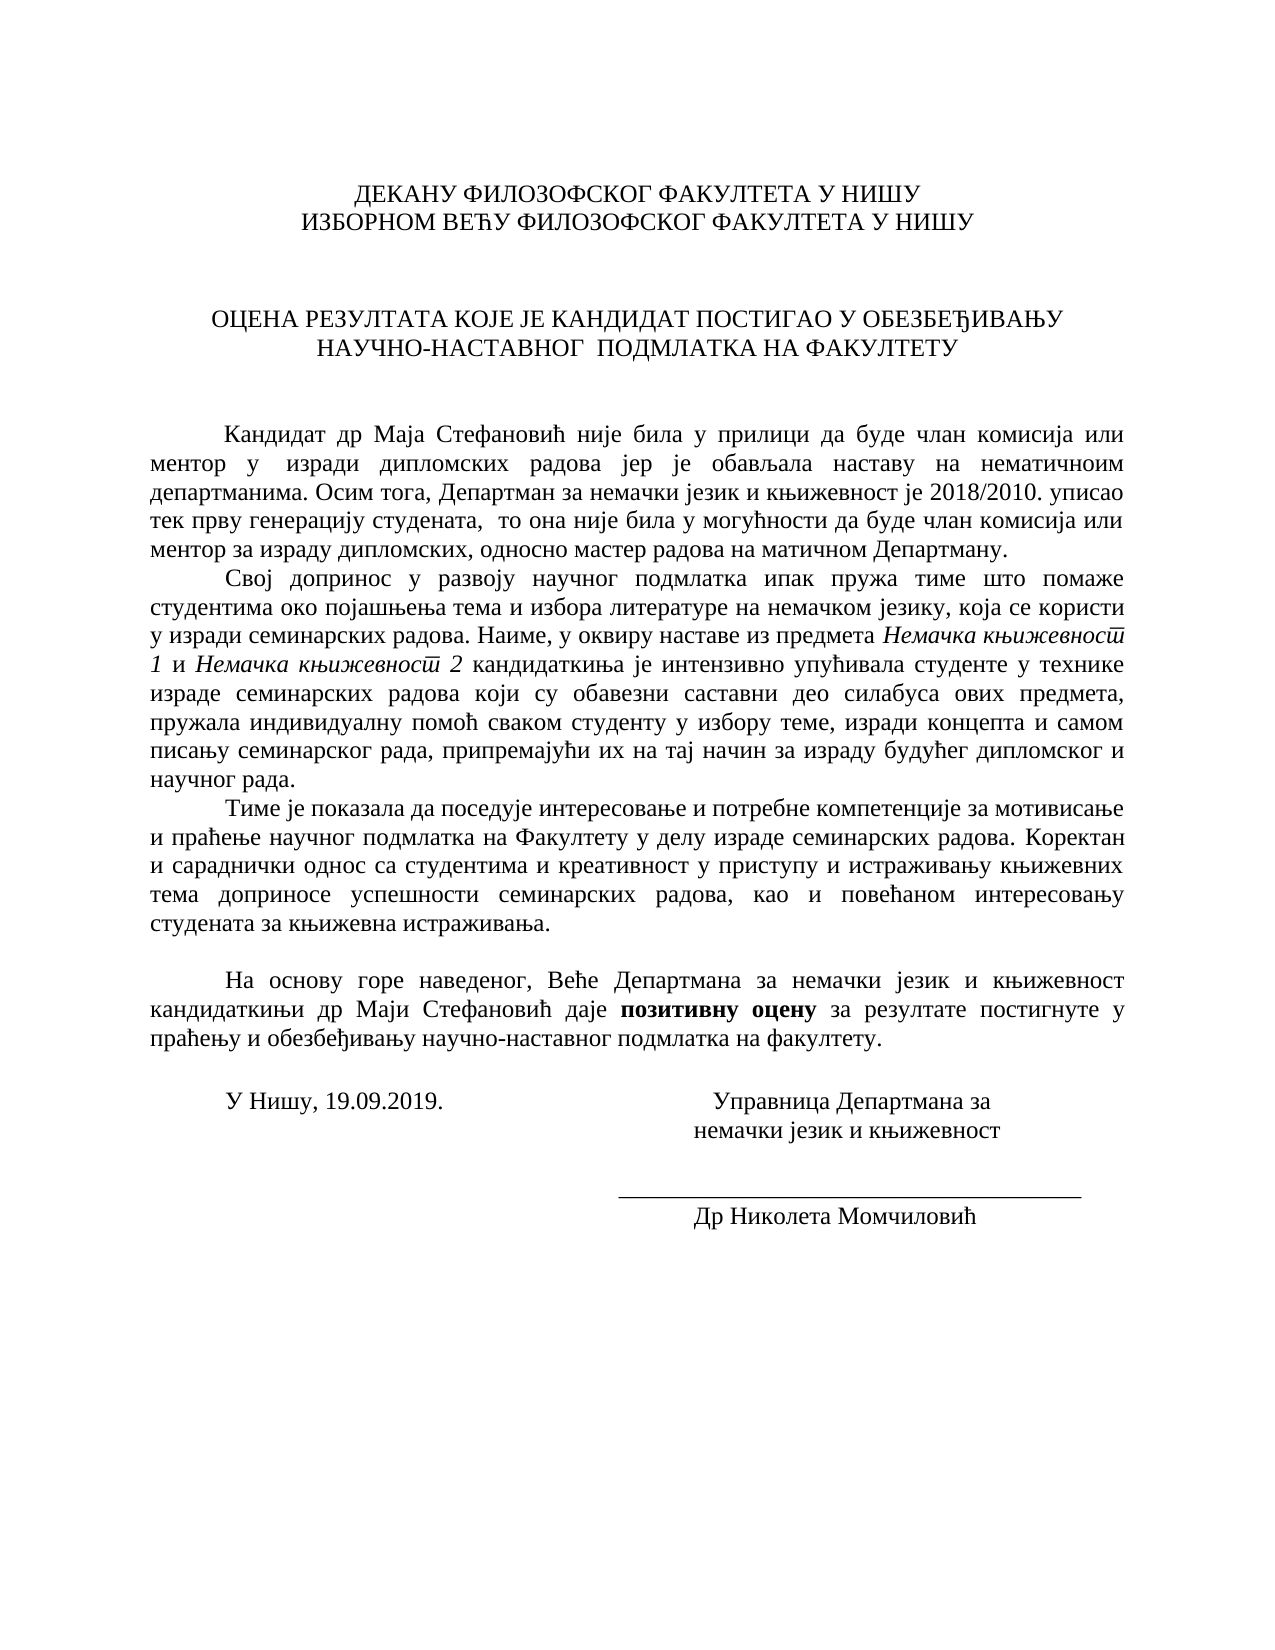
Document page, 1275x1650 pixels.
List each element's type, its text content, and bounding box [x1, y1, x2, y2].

text ИЗБОРНОМ ВЕЋУ ФИЛОЗОФСКОГ ФАКУЛТЕТА У НИШУ [150, 207, 1125, 236]
text Др Николета Момчиловић [150, 1201, 1125, 1230]
text Тиме је показала да поседује интересовање и потребне компетенције за мотивисање и праћење научног подмлатка на Факултету у делу израде семинарских радова. Коректан и сараднички однос са студентима и креативност у приступу и истраживању књижевних тема доприносе успешности семинарских радова, као и повећаном интересовању студената за књижевна истраживања. [150, 793, 1125, 937]
text Свој допринос у развоју научног подмлатка ипак пружа тиме што помаже студентима око појашњења тема и избора литературе на немачком језику, која се користи у изради семинарских радова. Наиме, у оквиру наставе из предмета Немачка књижевност 1 и Немачка књижевност 2 кандидаткиња је интензивно упућивала студенте у технике израде семинарских радова који су обавезни саставни део силабуса ових предмета, пружала индивидуалну помоћ сваком студенту у избору теме, изради концепта и самом писању семинарског рада, припремајући их на тај начин за израду будућег дипломског и научног рада. [150, 563, 1125, 793]
text _____________________________________ [150, 1172, 1125, 1201]
text На основу горе наведеног, Веће Департмана за немачки језик и књижевност кандидаткињи др Маји Стефановић даје позитивну оцену за резултате постигнуте у праћењу и обезбеђивању научно-наставног подмлатка на факултету. [150, 966, 1125, 1052]
text немачки језик и књижевност [150, 1115, 1125, 1143]
text ДЕКАНУ ФИЛОЗОФСКОГ ФАКУЛТЕТА У НИШУ [150, 179, 1125, 207]
text У Нишу, 19.09.2019. Управница Департмана за [150, 1086, 1125, 1115]
subtitle НАУЧНО-НАСТАВНОГ ПОДМЛАТКА НА ФАКУЛТЕТУ [150, 333, 1125, 362]
text Кандидат др Маја Стефановић није била у прилици да буде члан комисија или ментор у изради дипломских радова јер је обављала наставу на нематичноим департманима. Осим тога, Департман за немачки језик и књижевност је 2018/2010. уписао тек прву генерацију студената, то она није била у могућности да буде члан комисија или ментор за израду дипломских, односно мастер радова на матичном Департману. [150, 419, 1125, 563]
subtitle ОЦЕНА РЕЗУЛТАТА КОЈЕ ЈЕ КАНДИДАТ ПОСТИГАО У ОБЕЗБЕЂИВАЊУ [150, 304, 1125, 333]
